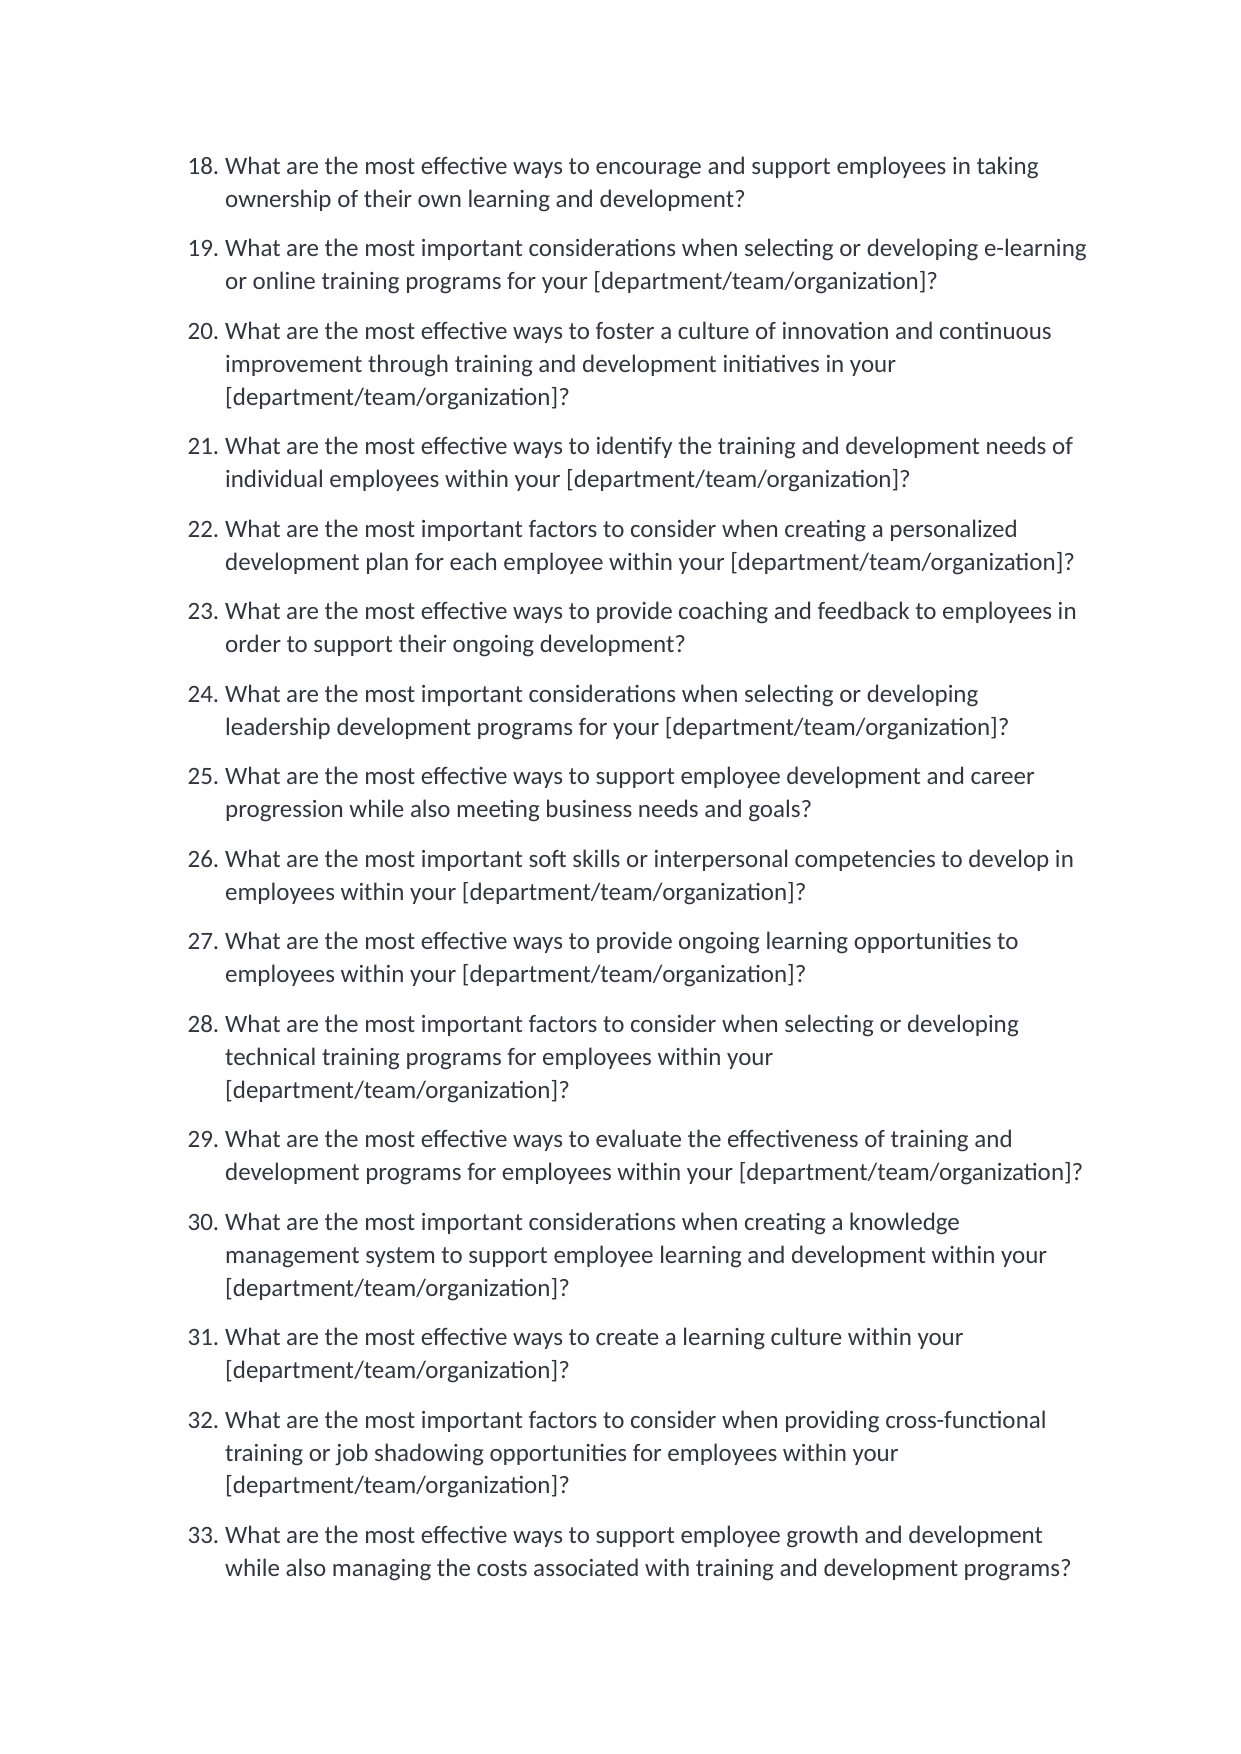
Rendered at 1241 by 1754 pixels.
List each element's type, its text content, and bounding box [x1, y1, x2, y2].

list What are the most effective ways to provide coaching and feedback to employees in order to support their ongoing development? [187, 595, 1090, 659]
list What are the most effective ways to support employee growth and development while also managing the costs associated with training and development programs? [187, 1519, 1090, 1583]
list What are the most important factors to consider when providing cross-functional training or job shadowing opportunities for employees within your [department/team/organization]? [187, 1404, 1090, 1500]
list What are the most important factors to consider when selecting or developing technical training programs for employees within your [department/team/organization]? [187, 1008, 1090, 1104]
list What are the most effective ways to foster a culture of innovation and continuous improvement through training and development initiatives in your [department/team/organization]? [187, 315, 1090, 411]
list What are the most important factors to consider when creating a personalized development plan for each employee within your [department/team/organization]? [187, 513, 1090, 576]
list What are the most important considerations when selecting or developing e-learning or online training programs for your [department/team/organization]? [187, 232, 1090, 296]
list What are the most effective ways to evaluate the effectiveness of training and development programs for employees within your [department/team/organization]? [187, 1123, 1090, 1187]
list What are the most effective ways to identify the training and development needs of individual employees within your [department/team/organization]? [187, 430, 1090, 494]
list What are the most important considerations when selecting or developing leadership development programs for your [department/team/organization]? [187, 678, 1090, 741]
list What are the most effective ways to create a learning culture within your [department/team/organization]? [187, 1321, 1090, 1385]
list What are the most effective ways to provide ongoing learning opportunities to employees within your [department/team/organization]? [187, 925, 1090, 989]
list What are the most effective ways to support employee development and career progression while also meeting business needs and goals? [187, 760, 1090, 824]
list What are the most important considerations when creating a knowledge management system to support employee learning and development within your [department/team/organization]? [187, 1206, 1090, 1302]
list What are the most important soft skills or interpersonal competencies to develop in employees within your [department/team/organization]? [187, 843, 1090, 906]
list What are the most effective ways to encourage and support employees in taking ownership of their own learning and development? [187, 150, 1090, 213]
